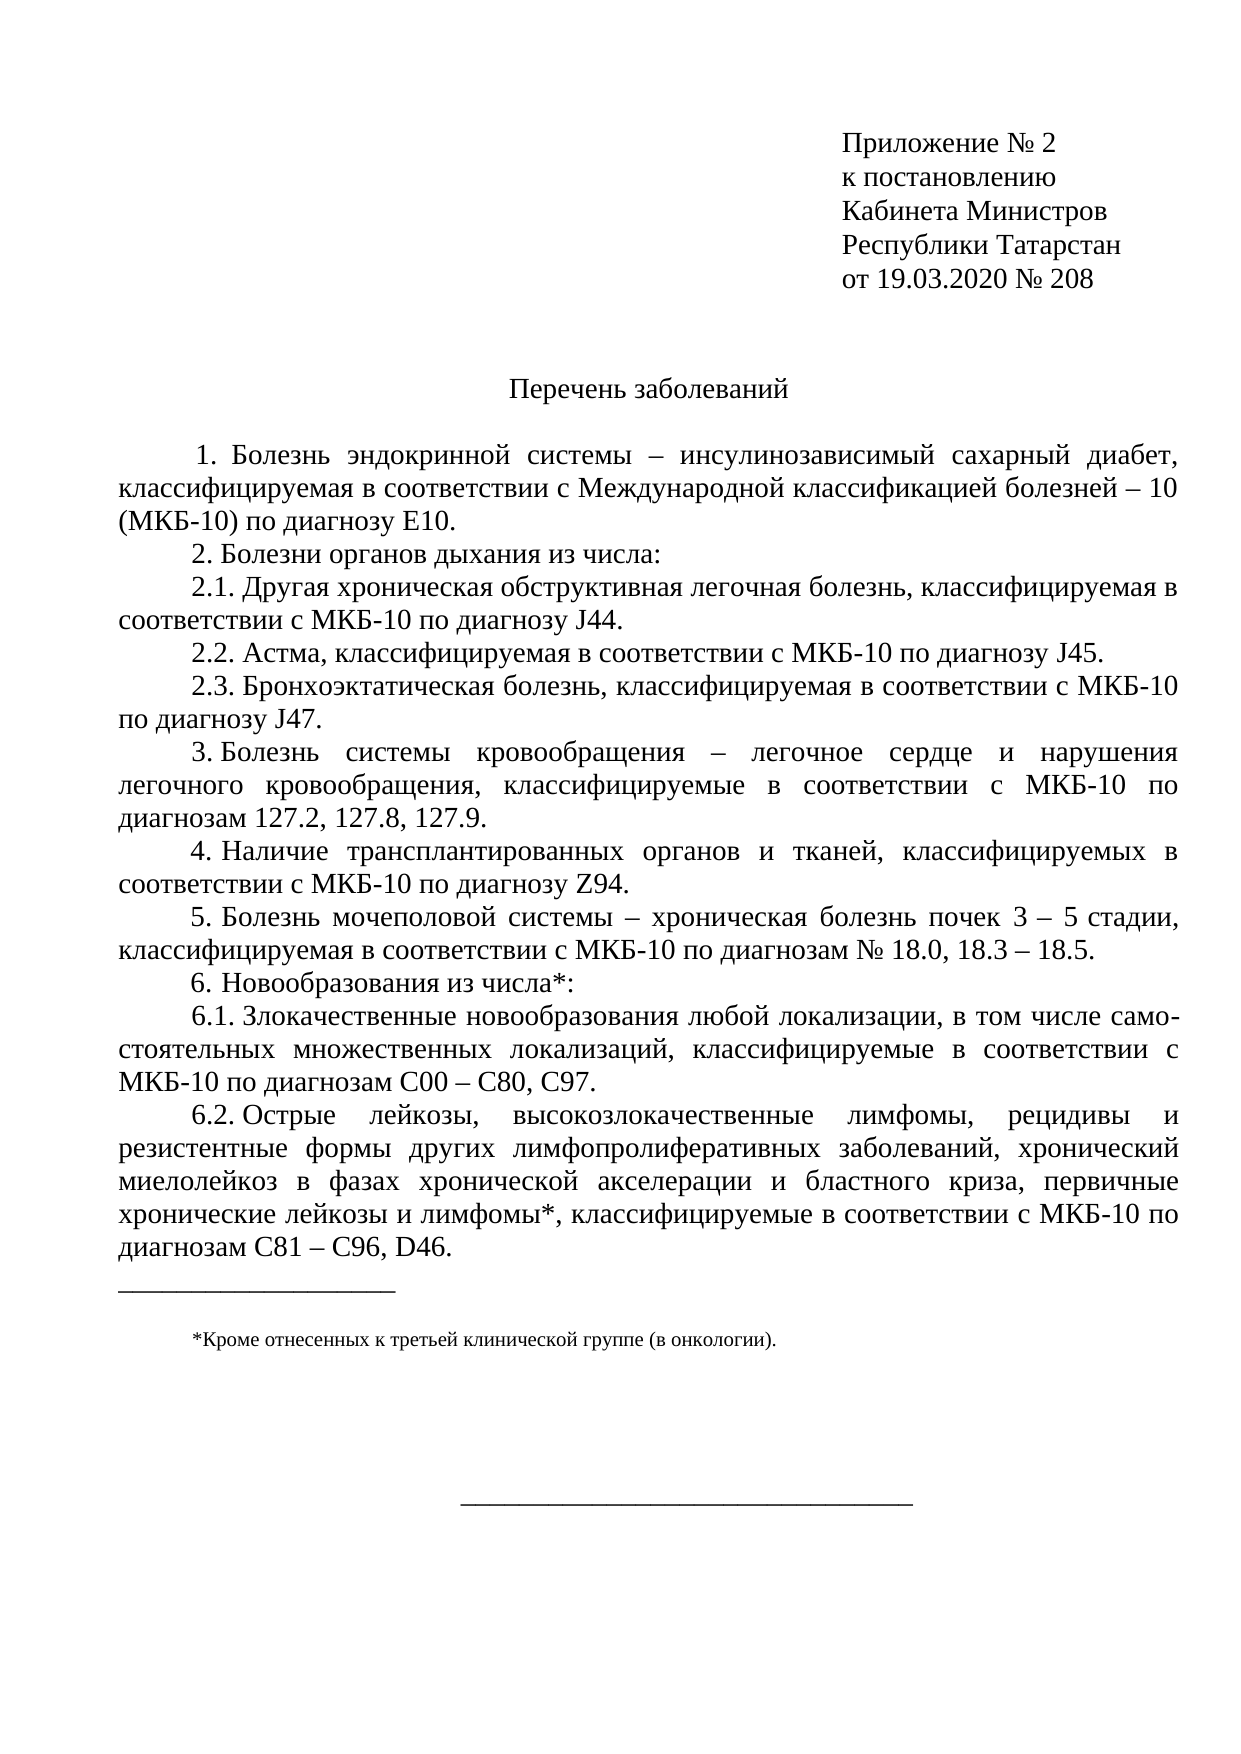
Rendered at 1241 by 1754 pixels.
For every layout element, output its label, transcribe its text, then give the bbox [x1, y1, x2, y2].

list Астма, классифицируемая в соответствии с МКБ-10 по диагнозу J45. [191, 636, 1181, 669]
text ___________________ [118, 1263, 1180, 1296]
list Злокачественные новообразования любой локализации, в том числе самостоятельных множественных локализаций, классифицируемые в соответствии с МКБ-10 по диагнозам С00 – С80, С97. [118, 999, 1180, 1098]
list Новообразования из числа*: [190, 966, 1181, 999]
text Приложение № 2 [842, 125, 1181, 159]
list Наличие трансплантированных органов и тканей, классифицируемых в соответствии с МКБ-10 по диагнозу Z94. [118, 834, 1179, 900]
list Острые лейкозы, высокозлокачественные лимфомы, рецидивы и резистентные формы других лимфопролиферативных заболеваний, хронический миелолейкоз в фазах хронической акселерации и бластного криза, первичные хронические лейкозы и лимфомы*, классифицируемые в соответствии с МКБ-10 по диагнозам С81 – С96, D46. [118, 1098, 1180, 1263]
list Бронхоэктатическая болезнь, классифицируемая в соответствии с МКБ-10 по диагнозу J47. [118, 669, 1179, 735]
text Республики Татарстан [842, 227, 1181, 261]
list Болезнь мочеполовой системы – хроническая болезнь почек 3– 5стадии, классифицируемая в соответствии с МКБ-10 по диагнозам № 18.0, 18.3 – 18.5. [118, 900, 1179, 966]
text Перечень заболеваний [118, 371, 1179, 405]
list Болезни органов дыхания из числа: [191, 537, 1181, 570]
list Болезнь системы кровообращения – легочное сердце и нарушения легочного кровообращения, классифицируемые в соответствии с МКБ-10 по диагнозам 127.2, 127.8, 127.9. [118, 735, 1179, 834]
text *Кроме отнесенных к третьей клинической группе (в онкологии). [118, 1324, 1181, 1352]
text _______________________________ [118, 1480, 1181, 1508]
text от 19.03.2020 № 208 [842, 261, 1181, 295]
text Кабинета Министров [842, 193, 1181, 227]
list Болезнь эндокринной системы – инсулинозависимый сахарный диабет, классифицируемая в соответствии с Международной классификацией болезней – 10 (МКБ-10) по диагнозу Е10. [118, 438, 1179, 537]
list Другая хроническая обструктивная легочная болезнь, классифицируемая в соответствии с МКБ-10 по диагнозу J44. [118, 570, 1179, 636]
text к постановлению [842, 159, 1181, 193]
